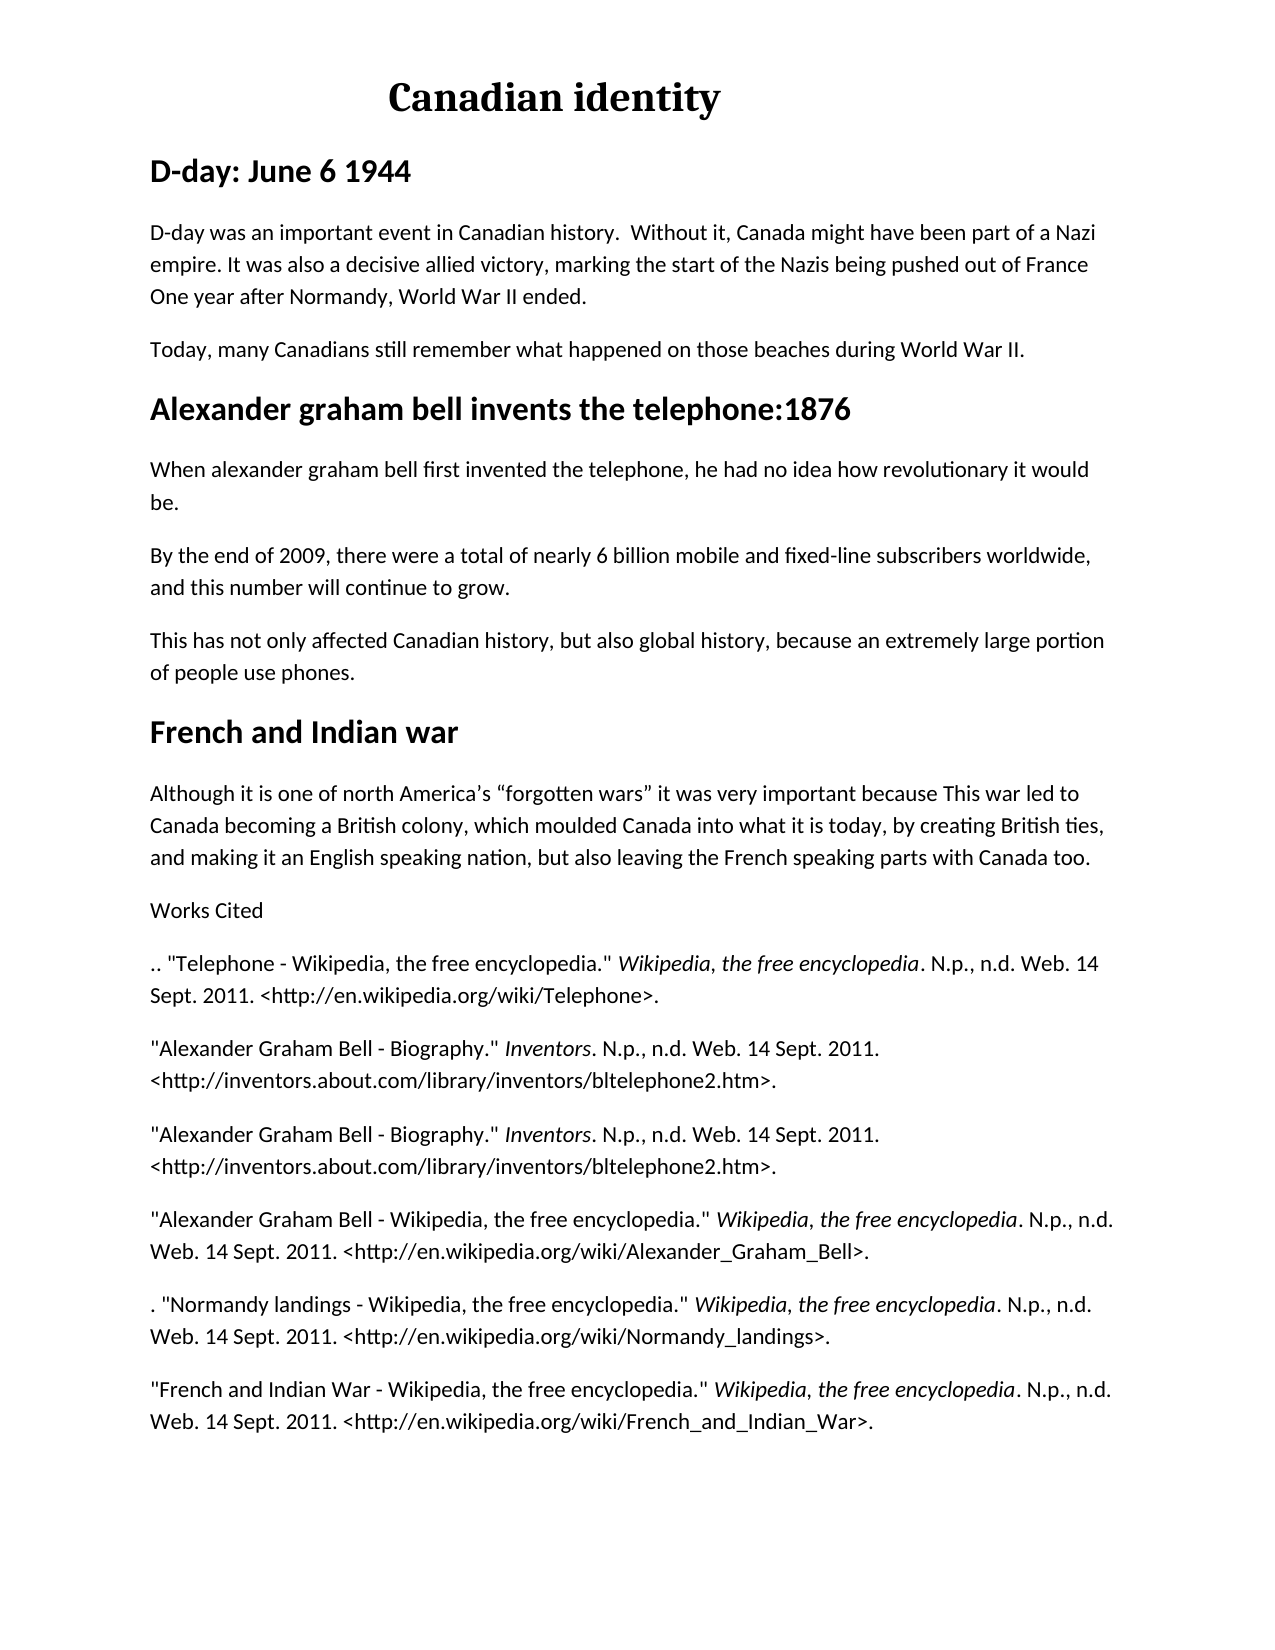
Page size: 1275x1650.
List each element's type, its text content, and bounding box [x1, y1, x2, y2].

text "Alexander Graham Bell - Biography." Inventors. N.p., n.d. Web. 14 Sept. 2011. <http://inventors.about.com/library/inventors/bltelephone2.htm>. [150, 1120, 1125, 1180]
text Today, many Canadians still remember what happened on those beaches during World War II. [150, 335, 1125, 363]
text By the end of 2009, there were a total of nearly 6 billion mobile and fixed-line subscribers worldwide, and this number will continue to grow. [150, 541, 1125, 601]
text French and Indian war [150, 711, 1125, 752]
text Although it is one of north America’s “forgotten wars” it was very important because This war led to Canada becoming a British colony, which moulded Canada into what it is today, by creating British ties, and making it an English speaking nation, but also leaving the French speaking parts with Canada too. [150, 779, 1125, 871]
text "French and Indian War - Wikipedia, the free encyclopedia." Wikipedia, the free encyclopedia. N.p., n.d. Web. 14 Sept. 2011. <http://en.wikipedia.org/wiki/French_and_Indian_War>. [150, 1375, 1125, 1436]
text D-day was an important event in Canadian history. Without it, Canada might have been part of a Nazi empire. It was also a decisive allied victory, marking the start of the Nazis being pushed out of France One year after Normandy, World War II ended. [150, 218, 1125, 310]
text . "Normandy landings - Wikipedia, the free encyclopedia." Wikipedia, the free encyclopedia. N.p., n.d. Web. 14 Sept. 2011. <http://en.wikipedia.org/wiki/Normandy_landings>. [150, 1290, 1125, 1350]
text This has not only affected Canadian history, but also global history, because an extremely large portion of people use phones. [150, 626, 1125, 686]
text D-day: June 6 1944 [150, 150, 1125, 191]
text .. "Telephone - Wikipedia, the free encyclopedia." Wikipedia, the free encyclopedia. N.p., n.d. Web. 14 Sept. 2011. <http://en.wikipedia.org/wiki/Telephone>. [150, 949, 1125, 1009]
text When alexander graham bell first invented the telephone, he had no idea how revolutionary it would be. [150, 456, 1125, 516]
text Works Cited [150, 896, 1125, 924]
text "Alexander Graham Bell - Biography." Inventors. N.p., n.d. Web. 14 Sept. 2011. <http://inventors.about.com/library/inventors/bltelephone2.htm>. [150, 1034, 1125, 1095]
text "Alexander Graham Bell - Wikipedia, the free encyclopedia." Wikipedia, the free encyclopedia. N.p., n.d. Web. 14 Sept. 2011. <http://en.wikipedia.org/wiki/Alexander_Graham_Bell>. [150, 1205, 1125, 1265]
text Alexander graham bell invents the telephone:1876 [150, 388, 1125, 429]
